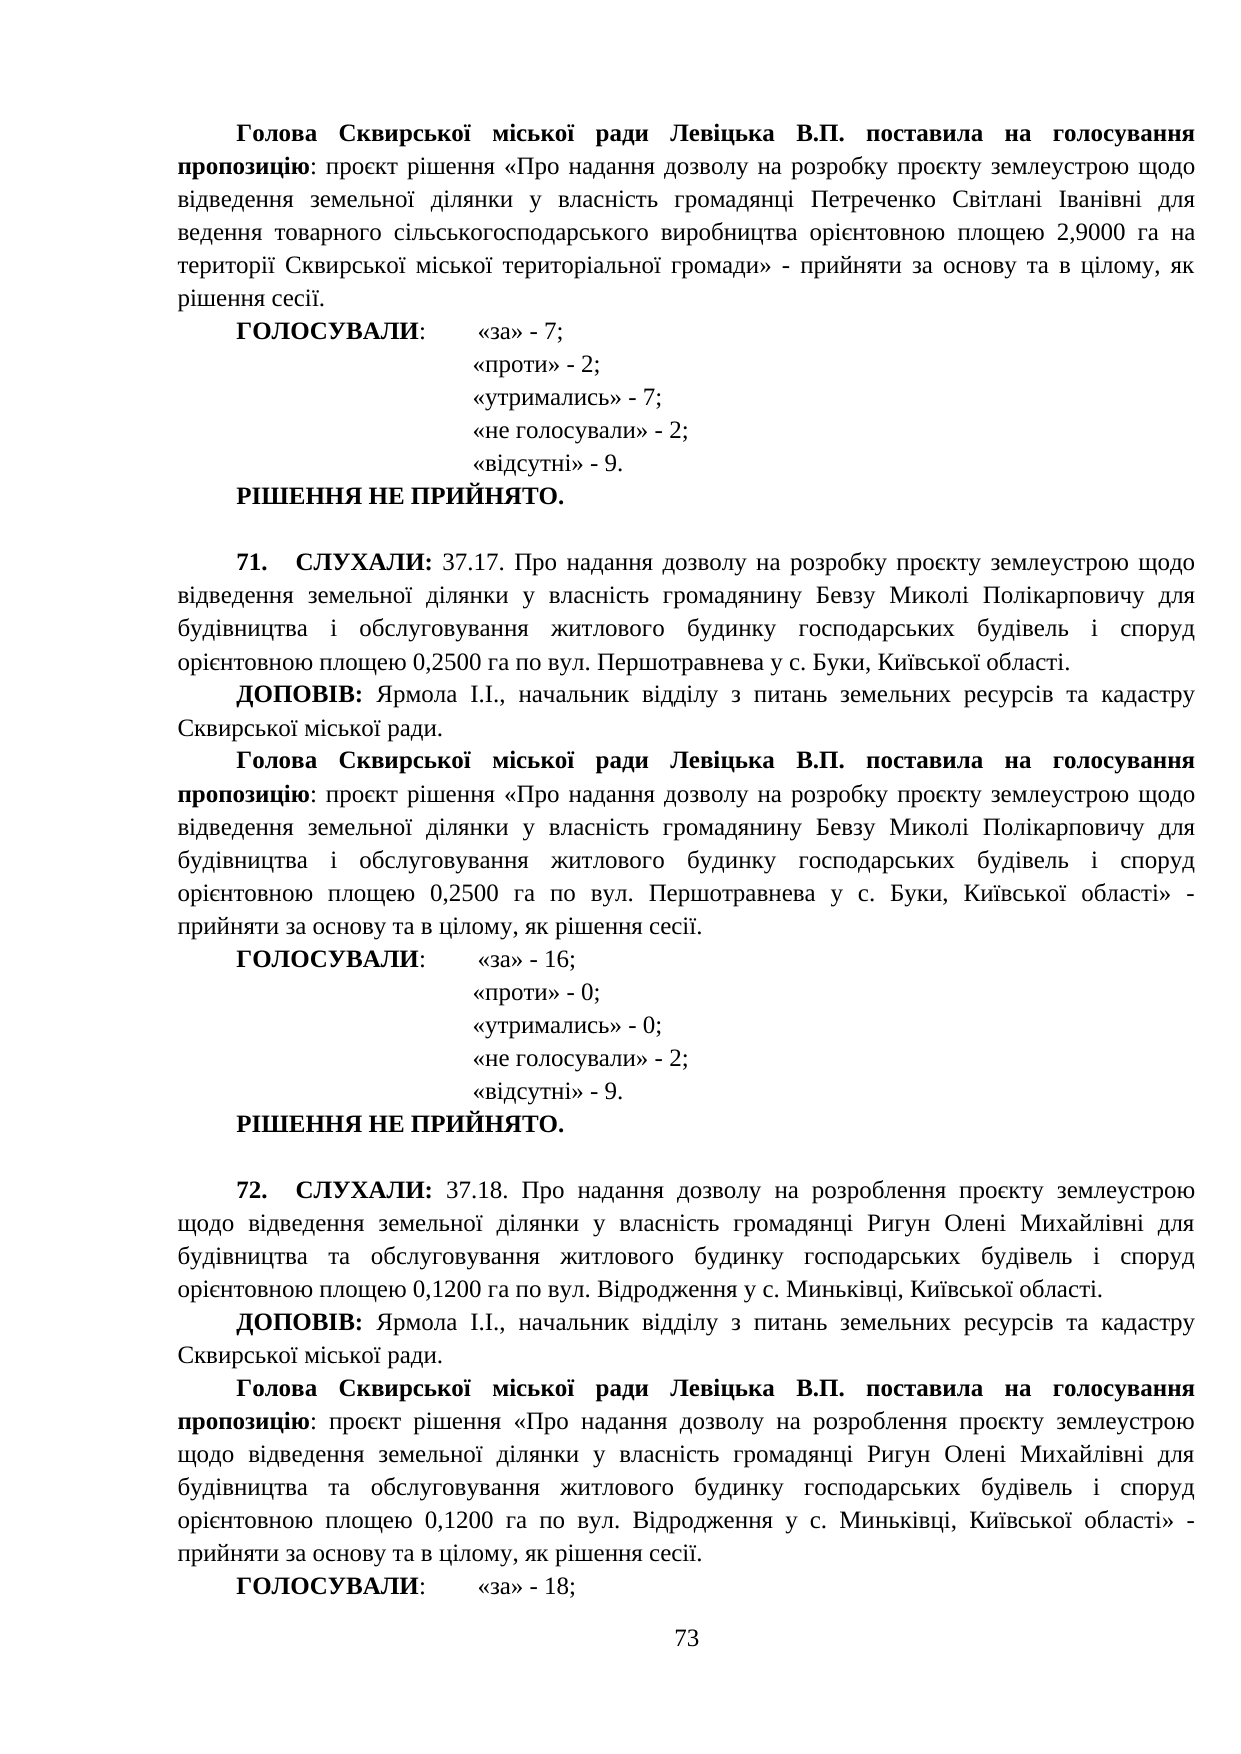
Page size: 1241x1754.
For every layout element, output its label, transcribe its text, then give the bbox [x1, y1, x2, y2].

text ДОПОВІВ: Ярмола І.І., начальник відділу з питань земельних ресурсів та кадастру Сквирської міської ради. [177, 679, 1196, 741]
text «відсутні» - 9. [428, 1076, 1196, 1104]
text «утримались» - 7; [428, 382, 1196, 411]
text Голова Сквирської міської ради Левіцька В.П. поставила на голосування пропозицію: проєкт рішення «Про надання дозволу на розроблення проєкту землеустрою щодо відведення земельної ділянки у власність громадянці Ригун Олені Михайлівні для будівництва та обслуговування житлового будинку господарських будівель і споруд орієнтовною площею 0,1200 га по вул. Відродження у с. Миньківці, Київської області» - прийняти за основу та в цілому, як рішення сесії. [177, 1373, 1196, 1567]
list СЛУХАЛИ: 37.17. Про надання дозволу на розробку проєкту землеустрою щодо відведення земельної ділянки у власність громадянину Бевзу Миколі Полікарповичу для будівництва і обслуговування житлового будинку господарських будівель і споруд орієнтовною площею 0,2500 га по вул. Першотравнева у с. Буки, Київської області. [177, 547, 1196, 675]
text «не голосували» - 2; [428, 1043, 1196, 1072]
text ГОЛОСУВАЛИ: «за» - 18; [177, 1571, 1196, 1600]
text Голова Сквирської міської ради Левіцька В.П. поставила на голосування пропозицію: проєкт рішення «Про надання дозволу на розробку проєкту землеустрою щодо відведення земельної ділянки у власність громадянину Бевзу Миколі Полікарповичу для будівництва і обслуговування житлового будинку господарських будівель і споруд орієнтовною площею 0,2500 га по вул. Першотравнева у с. Буки, Київської області» - прийняти за основу та в цілому, як рішення сесії. [177, 746, 1196, 939]
text ГОЛОСУВАЛИ: «за» - 7; [177, 316, 1196, 345]
text «проти» - 0; [428, 977, 1196, 1006]
text «не голосували» - 2; [428, 415, 1196, 444]
text «відсутні» - 9. [428, 448, 1196, 477]
text ДОПОВІВ: Ярмола І.І., начальник відділу з питань земельних ресурсів та кадастру Сквирської міської ради. [177, 1307, 1196, 1369]
text Голова Сквирської міської ради Левіцька В.П. поставила на голосування пропозицію: проєкт рішення «Про надання дозволу на розробку проєкту землеустрою щодо відведення земельної ділянки у власність громадянці Петреченко Світлані Іванівні для ведення товарного сільськогосподарського виробництва орієнтовною площею 2,9000 га на території Сквирської міської територіальної громади» - прийняти за основу та в цілому, як рішення сесії. [177, 118, 1196, 312]
list СЛУХАЛИ: 37.18. Про надання дозволу на розроблення проєкту землеустрою щодо відведення земельної ділянки у власність громадянці Ригун Олені Михайлівні для будівництва та обслуговування житлового будинку господарських будівель і споруд орієнтовною площею 0,1200 га по вул. Відродження у с. Миньківці, Київської області. [177, 1175, 1196, 1303]
text ГОЛОСУВАЛИ: «за» - 16; [177, 944, 1196, 972]
text «проти» - 2; [428, 349, 1196, 378]
text РІШЕННЯ НЕ ПРИЙНЯТО. [177, 1109, 1196, 1138]
text РІШЕННЯ НЕ ПРИЙНЯТО. [177, 481, 1196, 510]
text «утримались» - 0; [428, 1010, 1196, 1038]
